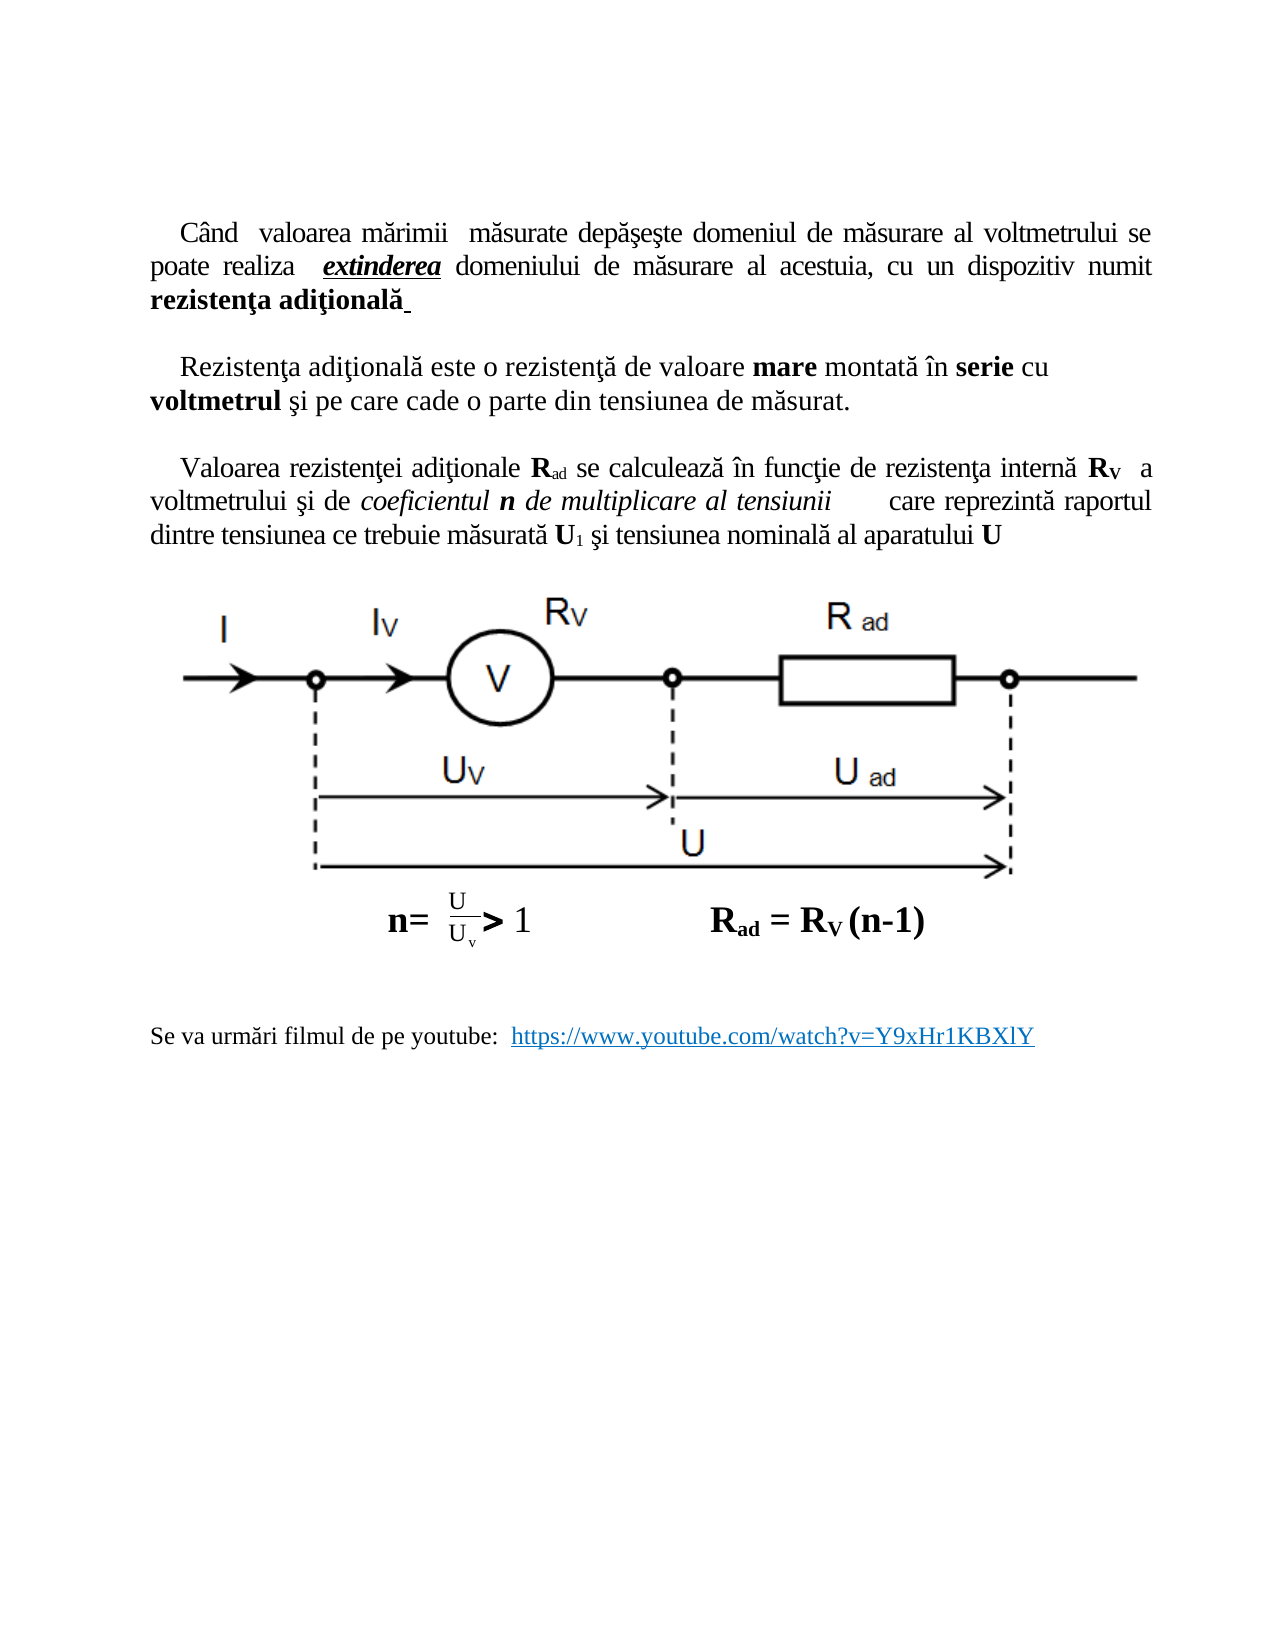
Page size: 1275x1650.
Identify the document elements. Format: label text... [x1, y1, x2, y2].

text Se va urmări filmul de pe youtube: https://www.youtube.com/watch?v=Y9xHr1KBXlY [150, 1021, 1153, 1050]
text Valoarea rezistenţei adiţionale Rad se calculează în funcţie de rezistenţa internă RV a voltmetrului şi de coeficientul n de multiplicare al tensiunii care reprezintă raportul dintre tensiunea ce trebuie măsurată U1 şi tensiunea nominală al aparatului U [150, 450, 1153, 550]
text Când valoarea mărimii măsurate depăşeşte domeniul de măsurare al voltmetrului se poate realiza extinderea domeniului de măsurare al acestuia, cu un dispozitiv numit rezistenţa adiţională [150, 215, 1153, 316]
text n= 1 Rad = RV (n-1) [150, 888, 1153, 951]
picture [158, 583, 1145, 888]
text Rezistenţa adiţională este o rezistenţă de valoare mare montată în serie cu voltmetrul şi pe care cade o parte din tensiunea de măsurat. [150, 349, 1153, 416]
